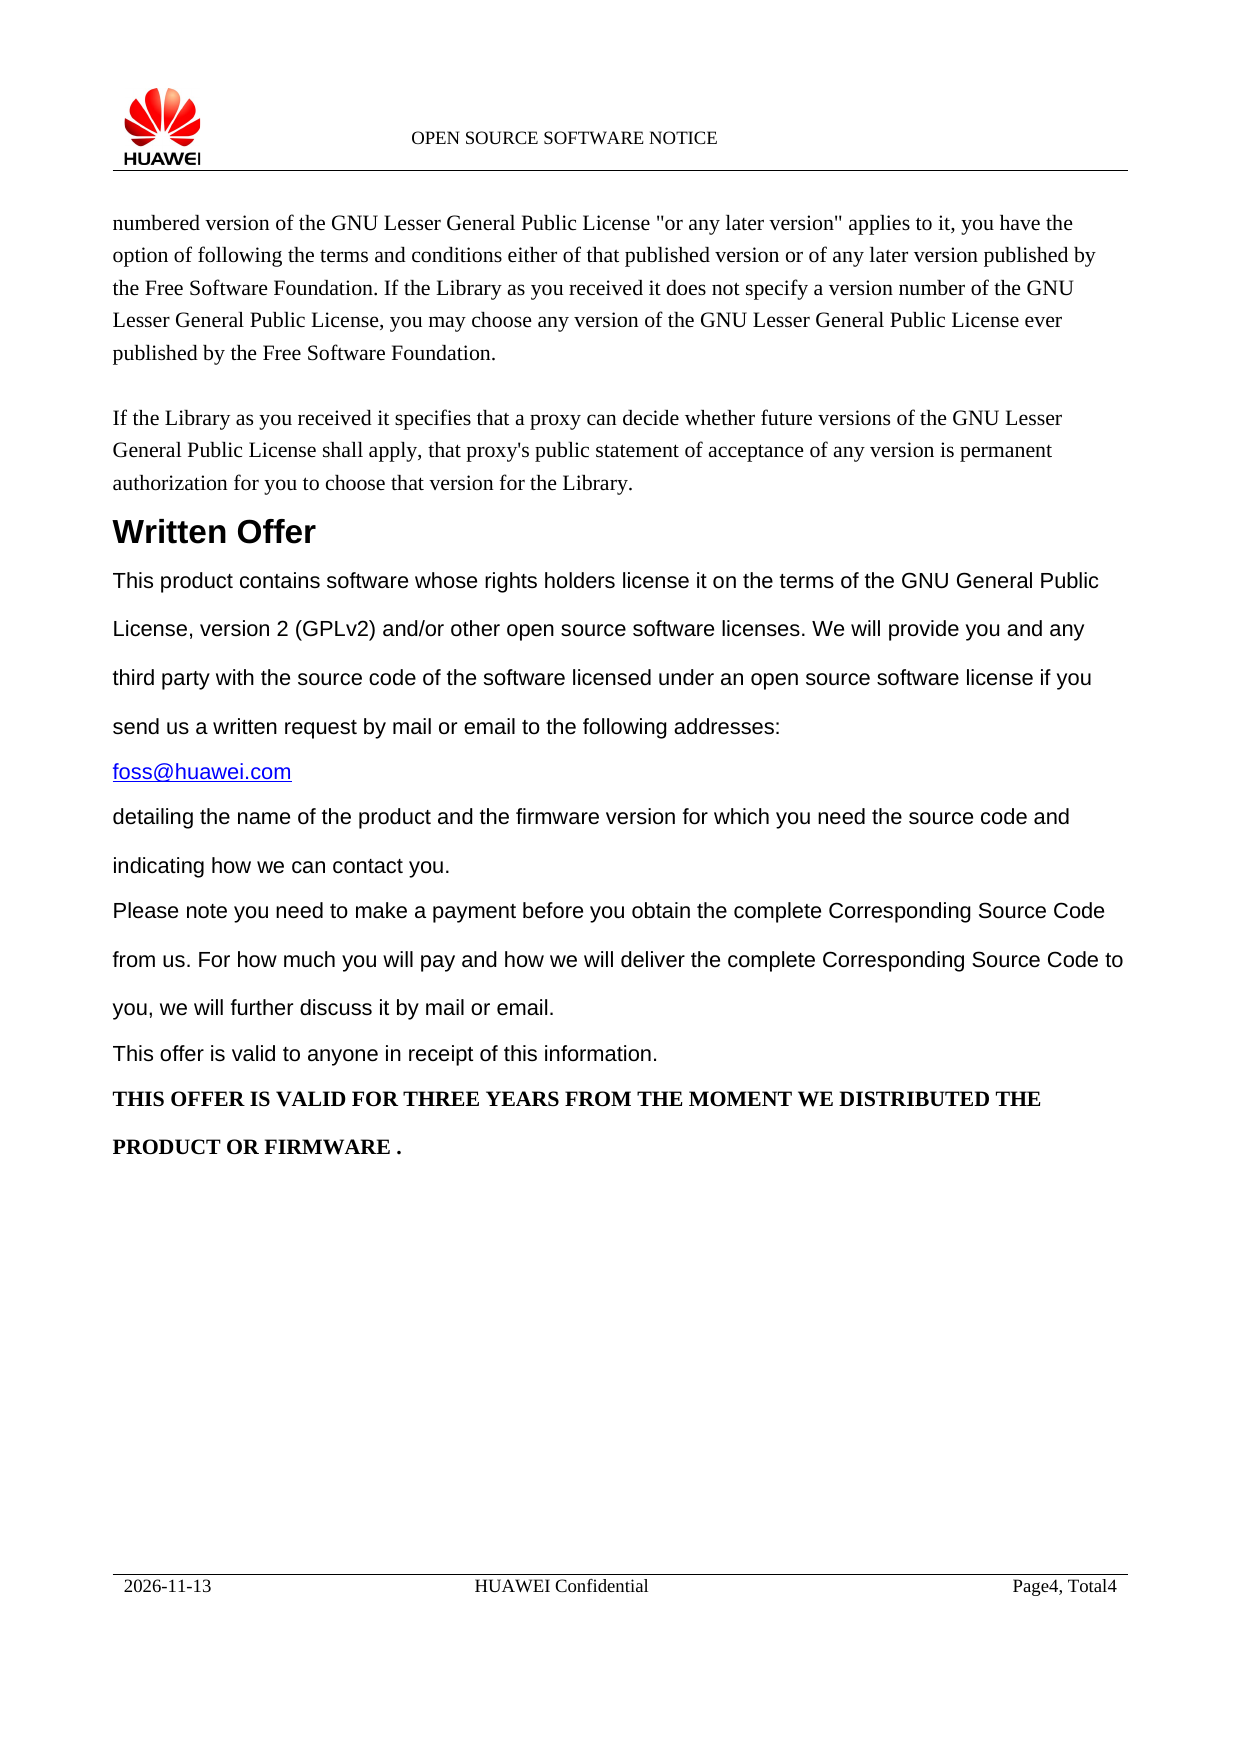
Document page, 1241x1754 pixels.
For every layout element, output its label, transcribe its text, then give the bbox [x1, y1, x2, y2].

text Please note you need to make a payment before you obtain the complete Corresponding Source Code from us. For how much you will pay and how we will deliver the complete Corresponding Source Code to you, we will further discuss it by mail or email. [112, 894, 1128, 1024]
text This offer is valid to anyone in receipt of this information. [112, 1037, 1128, 1069]
picture [124, 88, 201, 165]
text foss@huawei.com [112, 755, 1128, 788]
text detailing the name of the product and the firmware version for which you need the source code and indicating how we can contact you. [112, 800, 1128, 882]
text Written Offer [112, 499, 1128, 564]
text This product contains software whose rights holders license it on the terms of the GNU General Public License, version 2 (GPLv2) and/or other open source software licenses. We will provide you and any third party with the source code of the software licensed under an open source software license if you send us a written request by mail or email to the following addresses: [112, 564, 1128, 743]
text This offer is valid for three years from the moment we distributed the product or firmware . [112, 1082, 1128, 1163]
